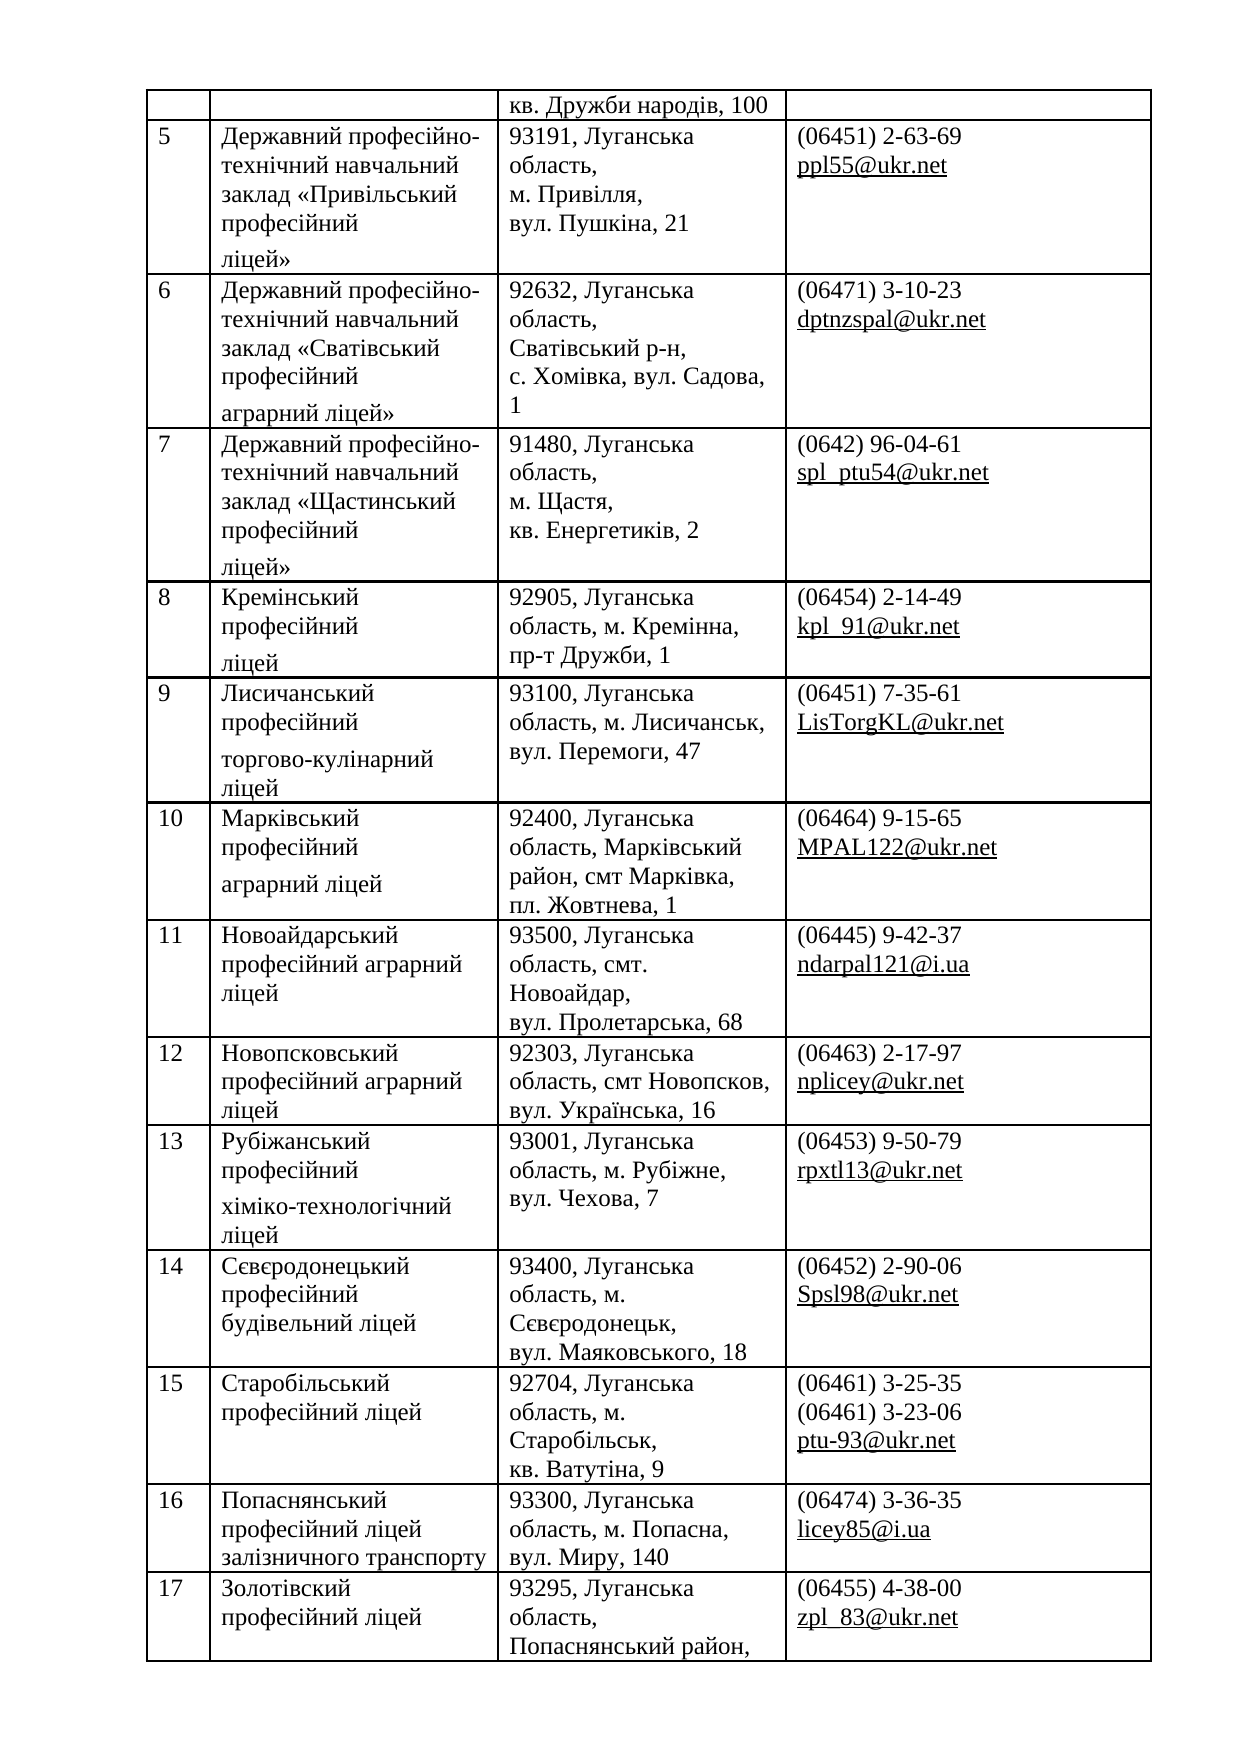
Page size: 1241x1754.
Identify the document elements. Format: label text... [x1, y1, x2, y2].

table_cell (06464) 9-15-65 MPAL122@ukr.net [787, 804, 1150, 918]
table_cell 17 [148, 1573, 209, 1659]
table_cell 10 [148, 804, 209, 918]
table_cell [787, 91, 1150, 119]
table_cell Державний професійно-технічний навчальний заклад «Привільський професійний ліцей» [211, 121, 497, 273]
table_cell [211, 91, 497, 119]
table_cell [787, 1573, 1150, 1659]
table_cell Попаснянський професійний ліцей залізничного транспорту [211, 1485, 497, 1571]
table_cell 12 [148, 1038, 209, 1124]
table_cell 92400, Луганська область, Марківський район, смт Марківка, пл. Жовтнева, 1 [499, 804, 785, 918]
table_cell (06463) 2-17-97 nplicey@ukr.net [787, 1038, 1150, 1124]
table_cell Державний професійно-технічний навчальний заклад «Щастинський професійний ліцей» [211, 429, 497, 580]
table_cell Державний професійно-технічний навчальний заклад «Сватівський професійний аграрний ліцей» [211, 275, 497, 427]
table_cell 92704, Луганська область, м. Старобільськ, кв. Ватутіна, 9 [499, 1368, 785, 1483]
table_cell 8 [148, 583, 209, 676]
table_cell 93300, Луганська область, м. Попасна, вул. Миру, 140 [499, 1485, 785, 1571]
table_cell (06471) 3-10-23 dptnzspal@ukr.net [787, 275, 1150, 427]
table_cell Марківський професійний аграрний ліцей [211, 804, 497, 918]
table_cell 92905, Луганська область, м. Кремінна, пр-т Дружби, 1 [499, 583, 785, 676]
table_cell 93500, Луганська область, смт. Новоайдар, вул. Пролетарська, 68 [499, 921, 785, 1036]
table_cell Лисичанський професійний торгово-кулінарний ліцей [211, 679, 497, 801]
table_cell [499, 91, 785, 119]
table_cell Новоайдарський професійний аграрний ліцей [211, 921, 497, 1036]
table_cell 14 [148, 1251, 209, 1366]
table_cell 7 [148, 429, 209, 580]
table_cell (06454) 2-14-49 kpl_91@ukr.net [787, 583, 1150, 676]
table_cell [499, 1573, 785, 1659]
table_cell (06474) 3-36-35 licey85@i.ua [787, 1485, 1150, 1571]
table_cell (06461) 3-25-35 (06461) 3-23-06 ptu-93@ukr.net [787, 1368, 1150, 1483]
table_cell 13 [148, 1126, 209, 1249]
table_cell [211, 1573, 497, 1659]
table_cell (06453) 9-50-79 rpxtl13@ukr.net [787, 1126, 1150, 1249]
table_cell (06451) 7-35-61 LisTorgKL@ukr.net [787, 679, 1150, 801]
table_cell 91480, Луганська область, м. Щастя, кв. Енергетиків, 2 [499, 429, 785, 580]
table_cell 9 [148, 679, 209, 801]
table_cell Кремінський професійний ліцей [211, 583, 497, 676]
table_cell (06452) 2-90-06 Spsl98@ukr.net [787, 1251, 1150, 1366]
table_cell 93191, Луганська область, м. Привілля, вул. Пушкіна, 21 [499, 121, 785, 273]
table_cell Сєвєродонецький професійний будівельний ліцей [211, 1251, 497, 1366]
table_cell 15 [148, 1368, 209, 1483]
table_cell 92303, Луганська область, смт Новопсков, вул. Українська, 16 [499, 1038, 785, 1124]
table_cell 6 [148, 275, 209, 427]
table_cell 4 [148, 91, 209, 119]
table_cell Новопсковський професійний аграрний ліцей [211, 1038, 497, 1124]
table_cell 93400, Луганська область, м. Сєвєродонецьк, вул. Маяковського, 18 [499, 1251, 785, 1366]
table_cell (0642) 96-04-61 spl_ptu54@ukr.net [787, 429, 1150, 580]
table_cell 11 [148, 921, 209, 1036]
table_cell (06451) 2-63-69 ppl55@ukr.net [787, 121, 1150, 273]
table_cell 92632, Луганська область, Сватівський р-н, с. Хомівка, вул. Садова, 1 [499, 275, 785, 427]
table_cell 16 [148, 1485, 209, 1571]
table_cell (06445) 9-42-37 ndarpal121@i.ua [787, 921, 1150, 1036]
table_cell Старобільський професійний ліцей [211, 1368, 497, 1483]
table_cell 93100, Луганська область, м. Лисичанськ, вул. Перемоги, 47 [499, 679, 785, 801]
table_cell 93001, Луганська область, м. Рубіжне, вул. Чехова, 7 [499, 1126, 785, 1249]
table_cell Рубіжанський професійний хіміко-технологічний ліцей [211, 1126, 497, 1249]
table_cell 5 [148, 121, 209, 273]
